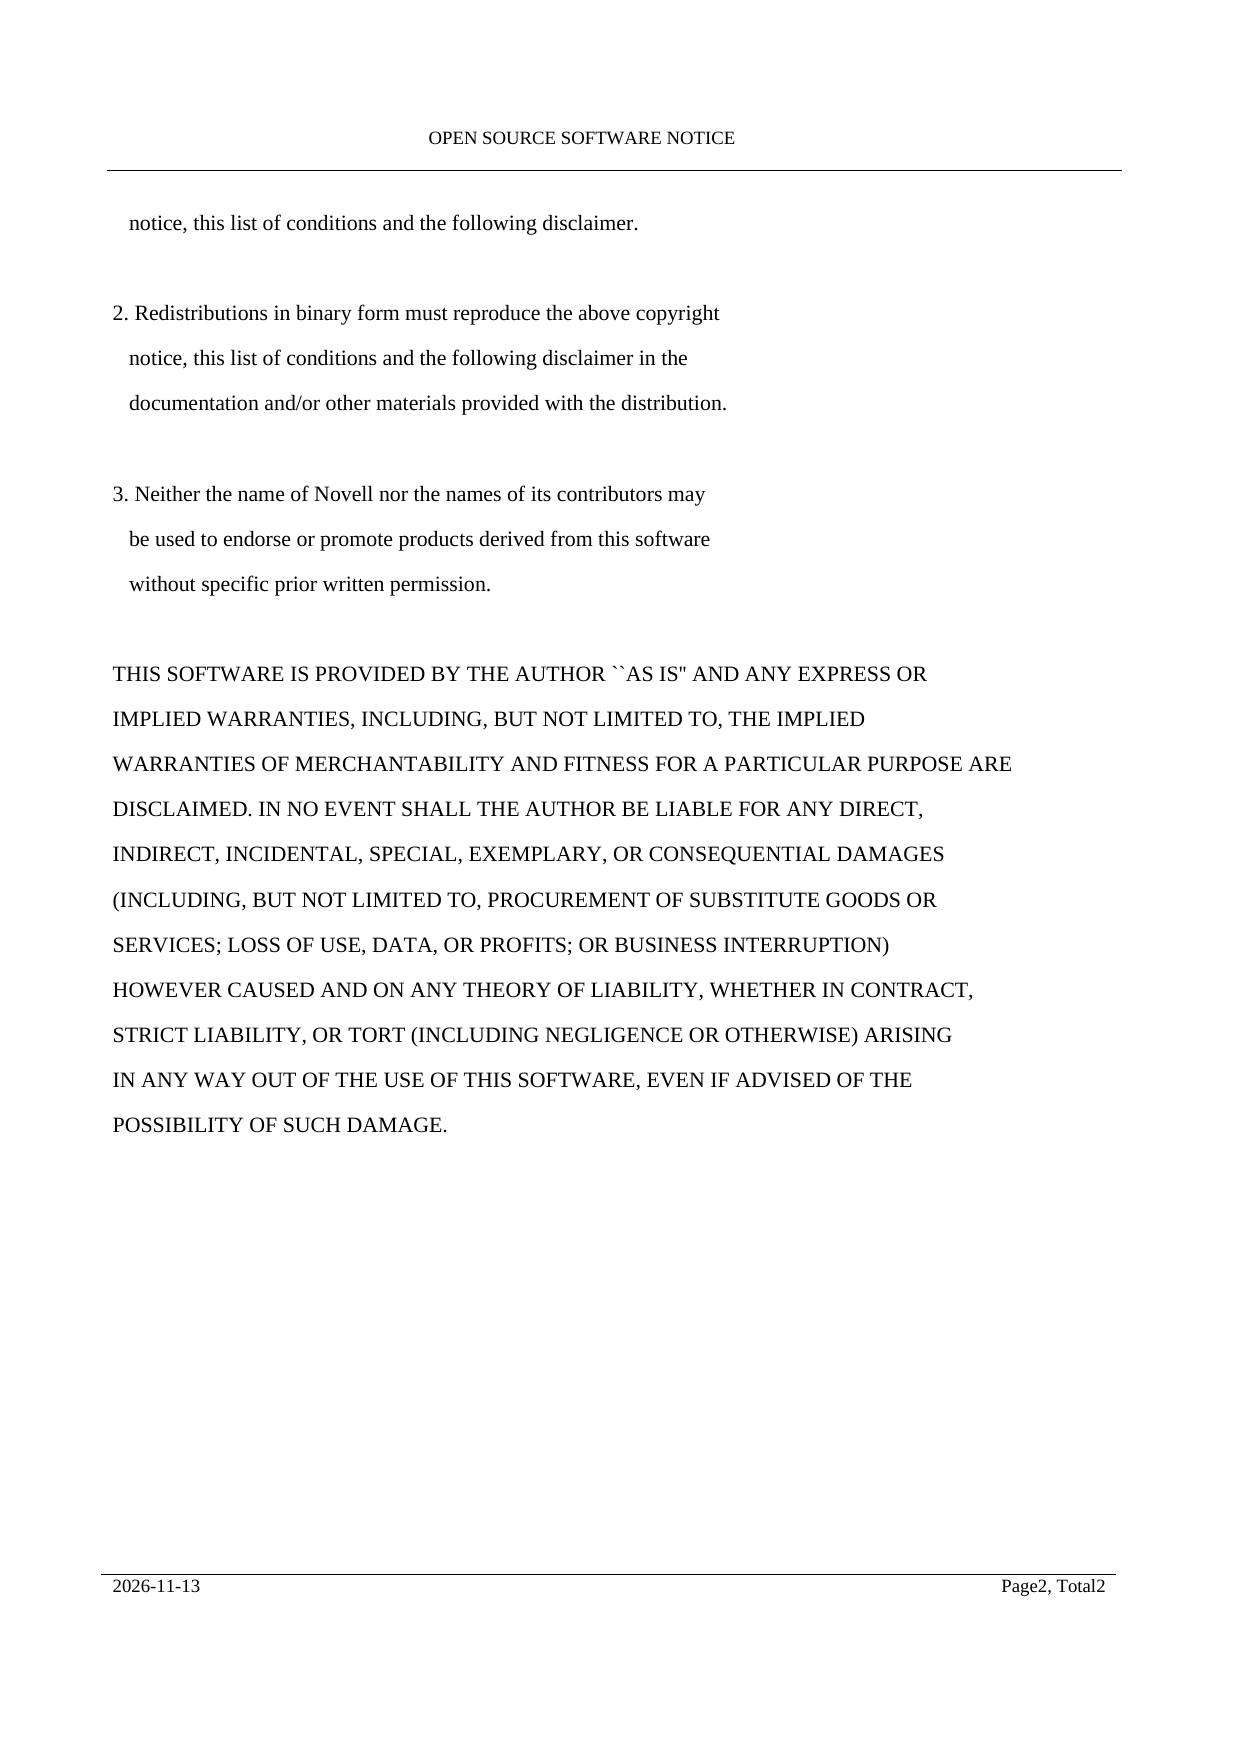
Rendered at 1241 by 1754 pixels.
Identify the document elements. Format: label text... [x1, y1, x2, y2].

text WARRANTIES OF MERCHANTABILITY AND FITNESS FOR A PARTICULAR PURPOSE ARE [112, 748, 1128, 780]
text notice, this list of conditions and the following disclaimer. [112, 206, 1128, 239]
text documentation and/or other materials provided with the distribution. [112, 387, 1128, 419]
text 2. Redistributions in binary form must reproduce the above copyright [112, 297, 1128, 329]
text IN ANY WAY OUT OF THE USE OF THIS SOFTWARE, EVEN IF ADVISED OF THE [112, 1063, 1128, 1096]
text 3. Neither the name of Novell nor the names of its contributors may [112, 477, 1128, 509]
text SERVICES; LOSS OF USE, DATA, OR PROFITS; OR BUSINESS INTERRUPTION) [112, 928, 1128, 961]
text notice, this list of conditions and the following disclaimer in the [112, 342, 1128, 374]
text THIS SOFTWARE IS PROVIDED BY THE AUTHOR ``AS IS'' AND ANY EXPRESS OR [112, 657, 1128, 690]
text be used to endorse or promote products derived from this software [112, 522, 1128, 554]
text HOWEVER CAUSED AND ON ANY THEORY OF LIABILITY, WHETHER IN CONTRACT, [112, 973, 1128, 1006]
text STRICT LIABILITY, OR TORT (INCLUDING NEGLIGENCE OR OTHERWISE) ARISING [112, 1018, 1128, 1051]
text INDIRECT, INCIDENTAL, SPECIAL, EXEMPLARY, OR CONSEQUENTIAL DAMAGES [112, 838, 1128, 870]
text (INCLUDING, BUT NOT LIMITED TO, PROCUREMENT OF SUBSTITUTE GOODS OR [112, 883, 1128, 915]
text POSSIBILITY OF SUCH DAMAGE. [112, 1108, 1128, 1141]
text DISCLAIMED. IN NO EVENT SHALL THE AUTHOR BE LIABLE FOR ANY DIRECT, [112, 793, 1128, 825]
text IMPLIED WARRANTIES, INCLUDING, BUT NOT LIMITED TO, THE IMPLIED [112, 702, 1128, 735]
text without specific prior written permission. [112, 567, 1128, 600]
